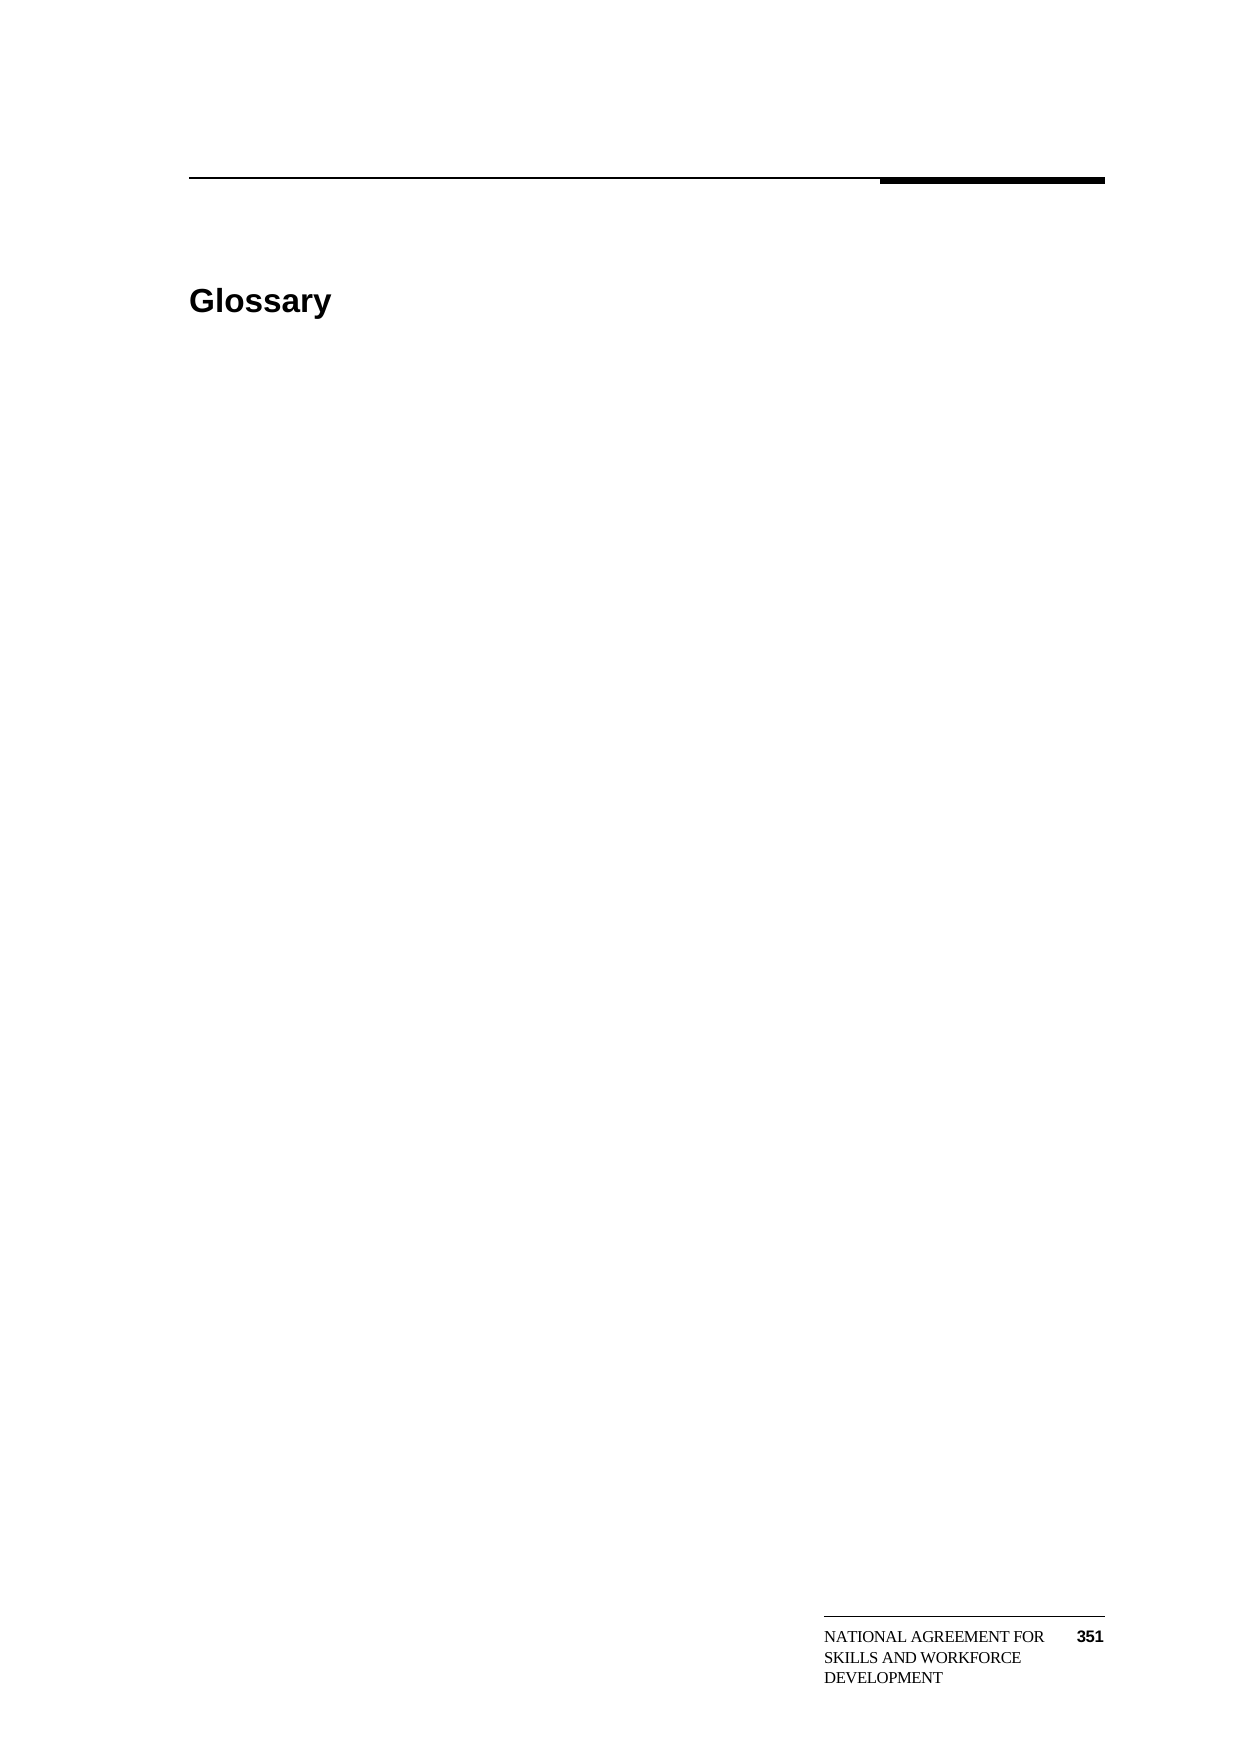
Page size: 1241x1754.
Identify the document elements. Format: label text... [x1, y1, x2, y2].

subtitle Glossary [189, 279, 1104, 321]
